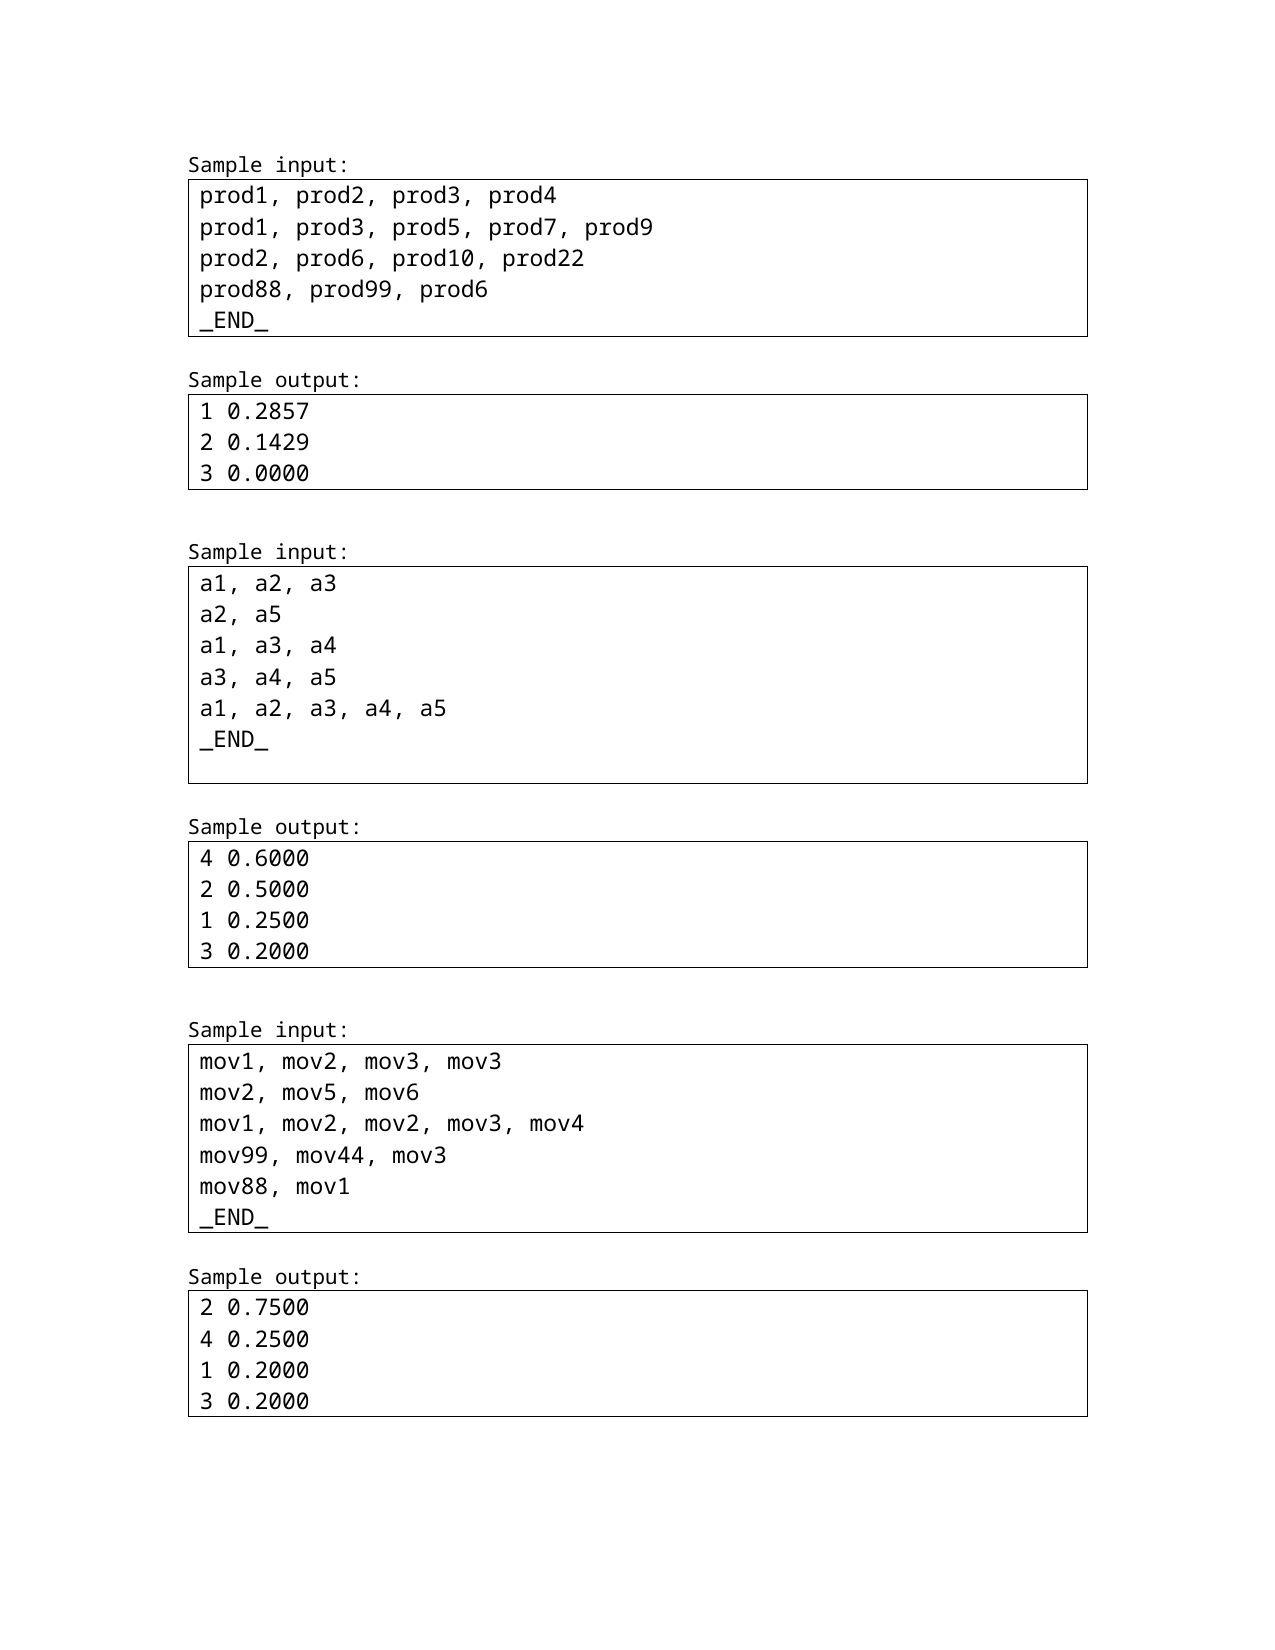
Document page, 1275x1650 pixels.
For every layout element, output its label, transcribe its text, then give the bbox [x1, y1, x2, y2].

text Sample input: [187, 150, 1087, 178]
table_header 2 0.7500 4 0.2500 1 0.2000 3 0.2000 [189, 1291, 1087, 1416]
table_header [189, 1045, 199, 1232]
text Sample output: [187, 812, 1087, 841]
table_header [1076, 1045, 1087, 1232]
text Sample output: [187, 1262, 1087, 1290]
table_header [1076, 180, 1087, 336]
text Sample input: [187, 1015, 1087, 1044]
text Sample output: [187, 365, 1087, 394]
table_header 4 0.6000 2 0.5000 1 0.2500 3 0.2000 [189, 842, 1087, 967]
table_header a1, a2, a3 a2, a5 a1, a3, a4 a3, a4, a5 a1, a2, a3, a4, a5 _END_ [189, 567, 1087, 783]
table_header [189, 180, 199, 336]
table_header 1 0.2857 2 0.1429 3 0.0000 [189, 395, 1087, 488]
text Sample input: [187, 537, 1087, 566]
